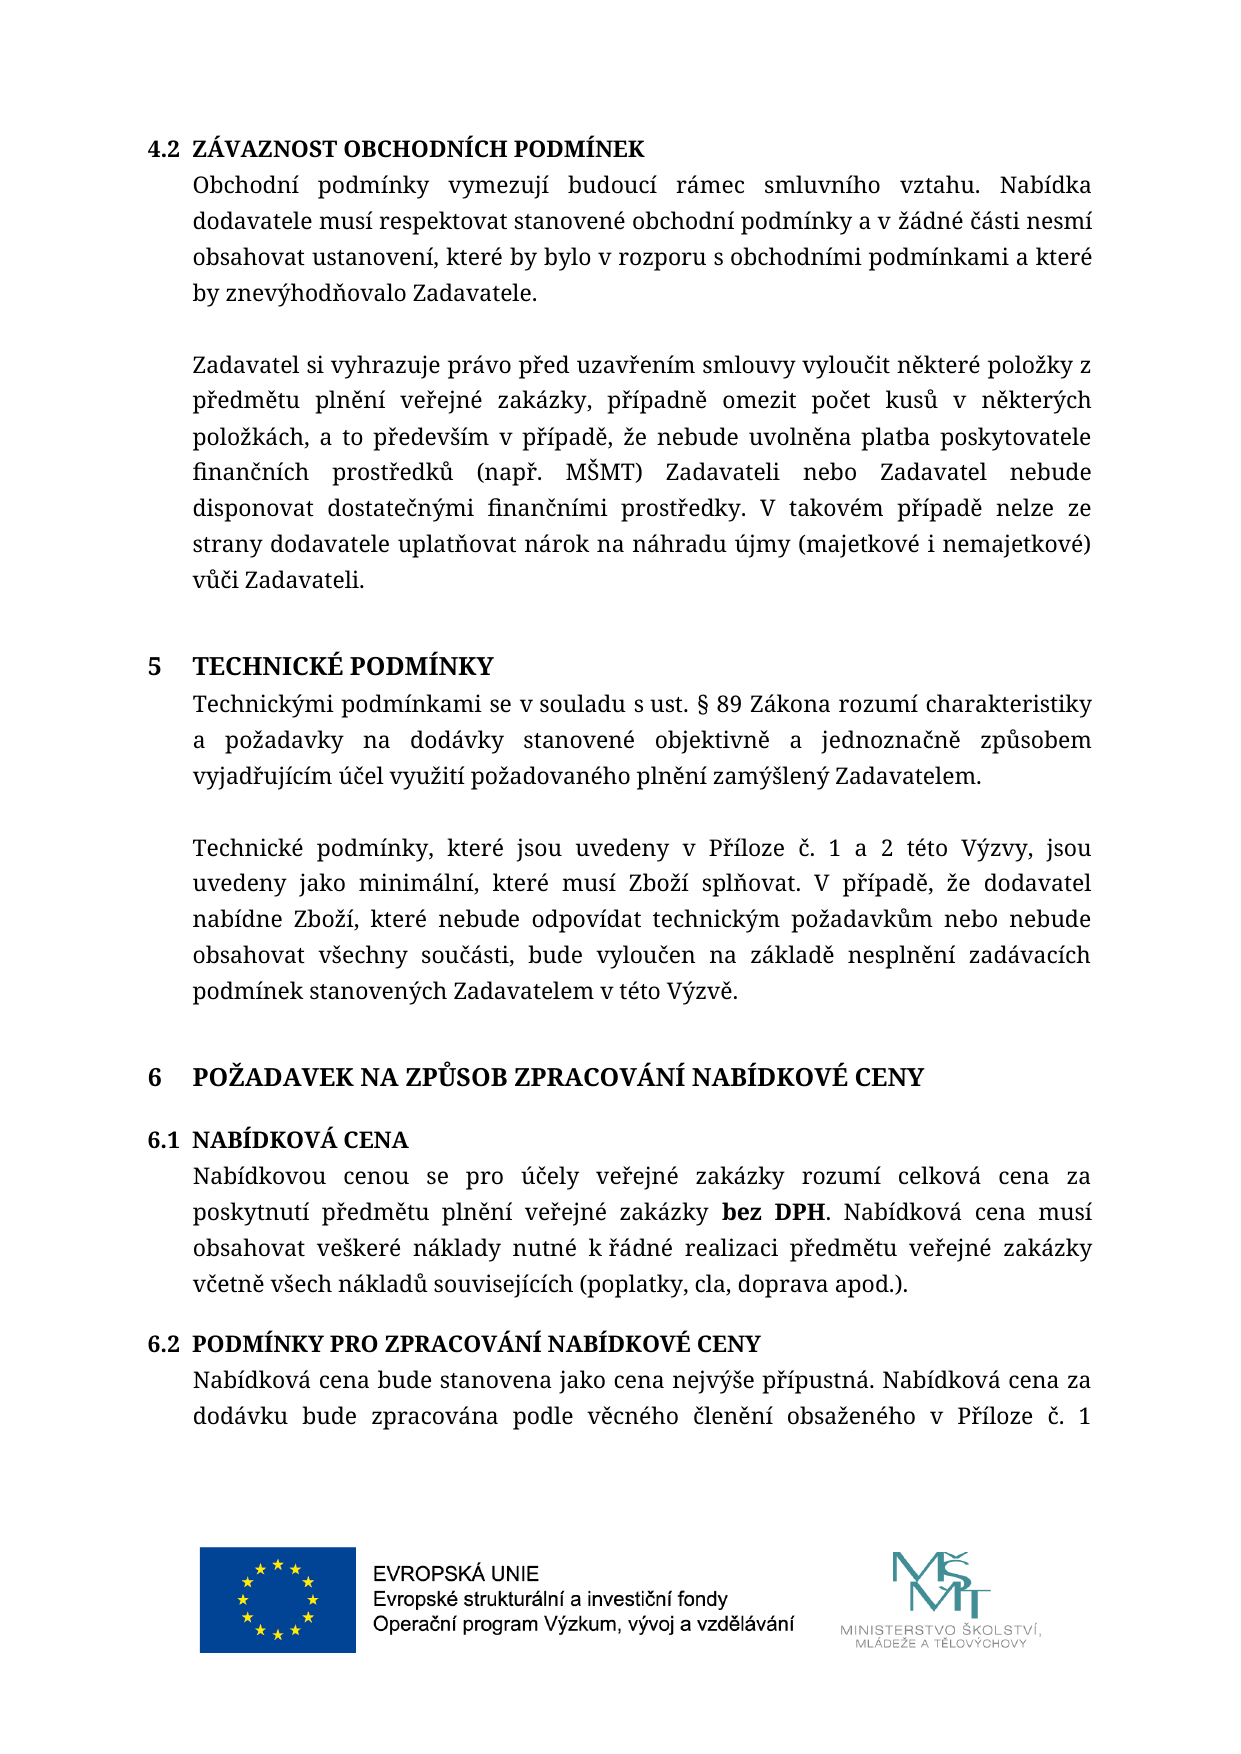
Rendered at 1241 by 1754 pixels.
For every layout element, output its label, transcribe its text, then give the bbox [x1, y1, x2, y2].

text Obchodní podmínky vymezují budoucí rámec smluvního vztahu. Nabídka dodavatele musí respektovat stanovené obchodní podmínky a v žádné části nesmí obsahovat ustanovení, které by bylo v rozporu s obchodními podmínkami a které by znevýhodňovalo Zadavatele. [192, 169, 1093, 308]
subtitle TECHNICKÉ PODMÍNKY [148, 648, 1093, 683]
subtitle ZÁVAZNOST OBCHODNÍCH PODMÍNEK [148, 133, 1093, 164]
picture [147, 1495, 1093, 1705]
text Technickými podmínkami se v souladu s ust. § 89 Zákona rozumí charakteristiky a požadavky na dodávky stanovené objektivně a jednoznačně způsobem vyjadřujícím účel využití požadovaného plnění zamýšlený Zadavatelem. [193, 688, 1093, 791]
text Technické podmínky, které jsou uvedeny v Příloze č. 1 a 2 této Výzvy, jsou uvedeny jako minimální, které musí Zboží splňovat. V případě, že dodavatel nabídne Zboží, které nebude odpovídat technickým požadavkům nebo nebude obsahovat všechny součásti, bude vyloučen na základě nesplnění zadávacích podmínek stanovených Zadavatelem v této Výzvě. [192, 831, 1093, 1006]
text Zadavatel si vyhrazuje právo před uzavřením smlouvy vyloučit některé položky z předmětu plnění veřejné zakázky, případně omezit počet kusů v některých položkách, a to především v případě, že nebude uvolněna platba poskytovatele finančních prostředků (např. MŠMT) Zadavateli nebo Zadavatel nebude disponovat dostatečnými finančními prostředky. V takovém případě nelze ze strany dodavatele uplatňovat nárok na náhradu újmy (majetkové i nemajetkové) vůči Zadavateli. [192, 348, 1093, 595]
subtitle PODMÍNKY PRO ZPRACOVÁNÍ NABÍDKOVÉ CENY [147, 1328, 1093, 1360]
text Nabídkovou cenou se pro účely veřejné zakázky rozumí celková cena za poskytnutí předmětu plnění veřejné zakázky bez DPH. Nabídková cena musí obsahovat veškeré náklady nutné k řádné realizaci předmětu veřejné zakázky včetně všech nákladů souvisejících (poplatky, cla, doprava apod.). [193, 1160, 1093, 1299]
subtitle POŽADAVEK NA ZPŮSOB ZPRACOVÁNÍ NABÍDKOVÉ CENY [148, 1059, 1093, 1094]
subtitle NABÍDKOVÁ CENA [147, 1124, 1093, 1155]
